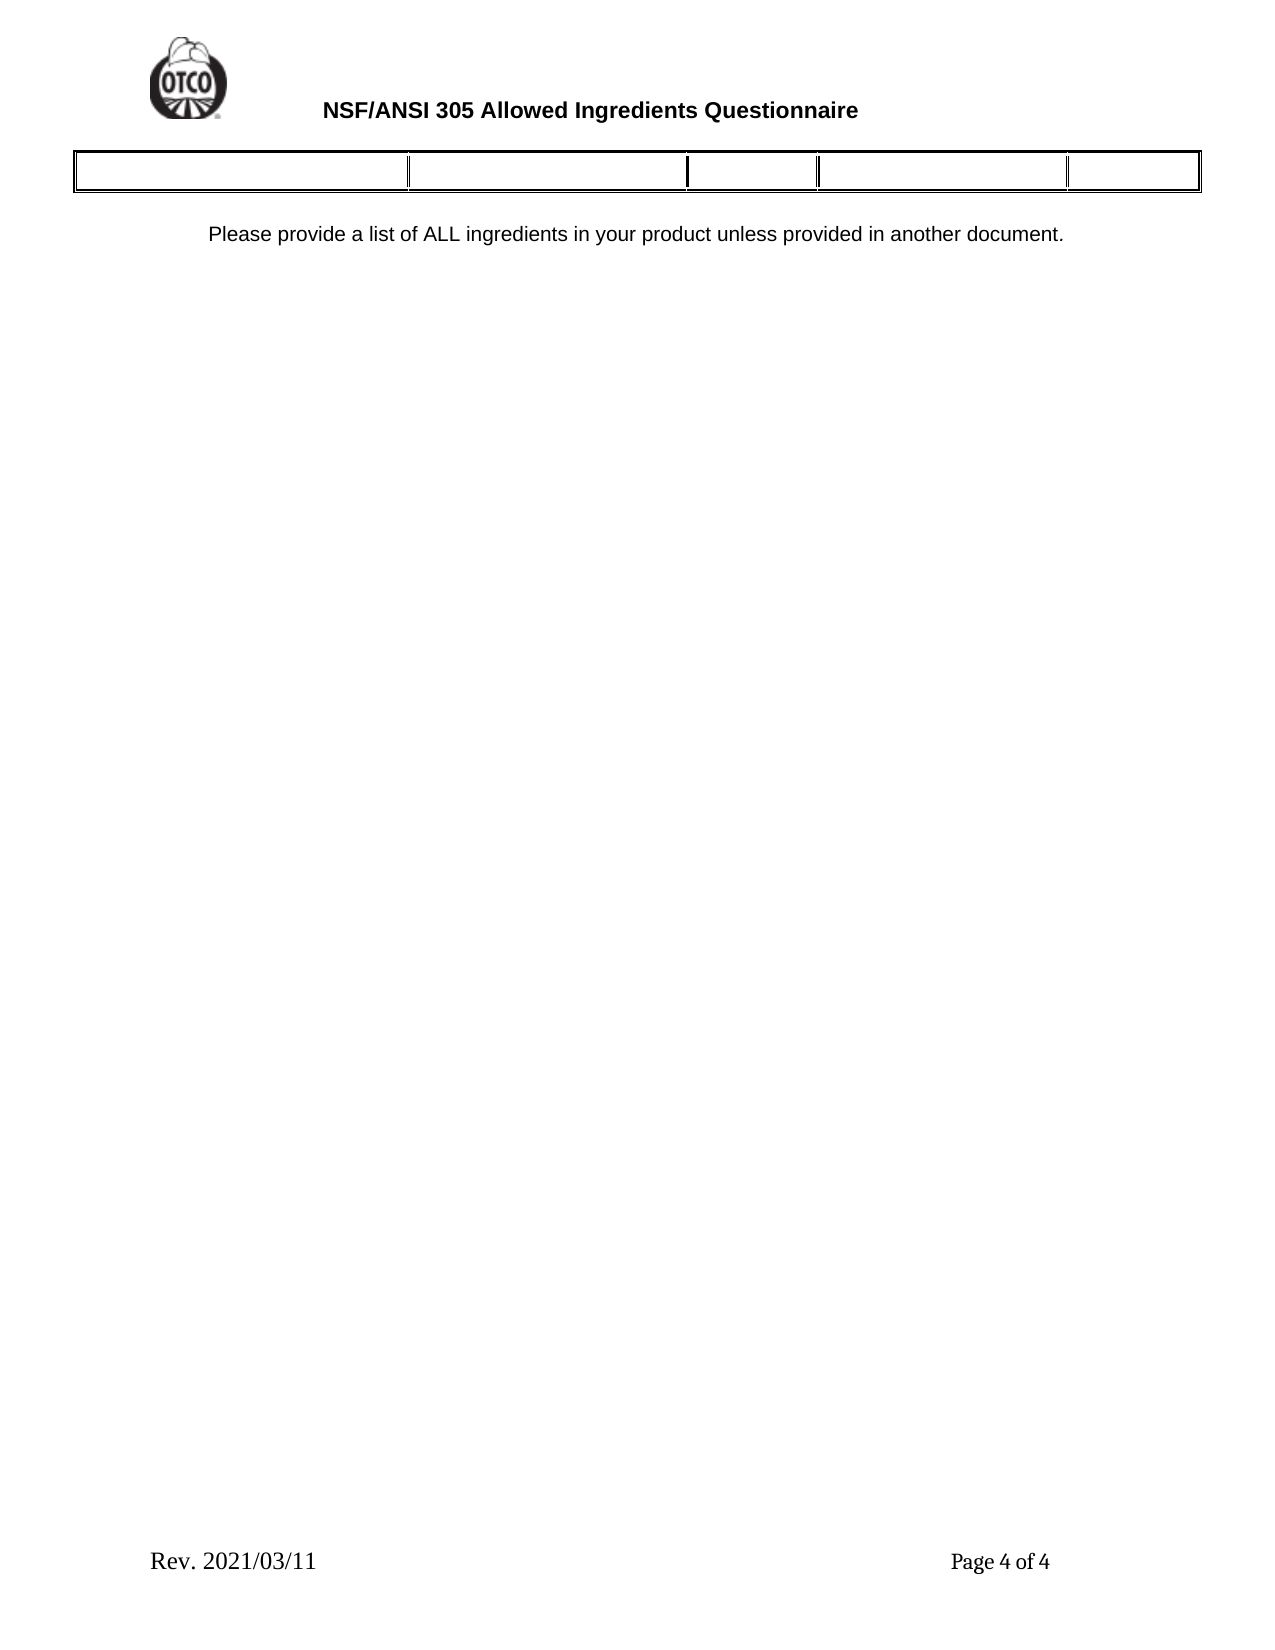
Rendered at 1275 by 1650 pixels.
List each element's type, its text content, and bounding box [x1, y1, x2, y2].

table_cell [1068, 153, 1198, 189]
table_cell [77, 153, 408, 189]
text Please provide a list of ALL ingredients in your product unless provided in another document. [150, 221, 1125, 245]
table_cell [687, 152, 818, 189]
table_cell [409, 152, 687, 189]
table_cell [818, 153, 1067, 189]
